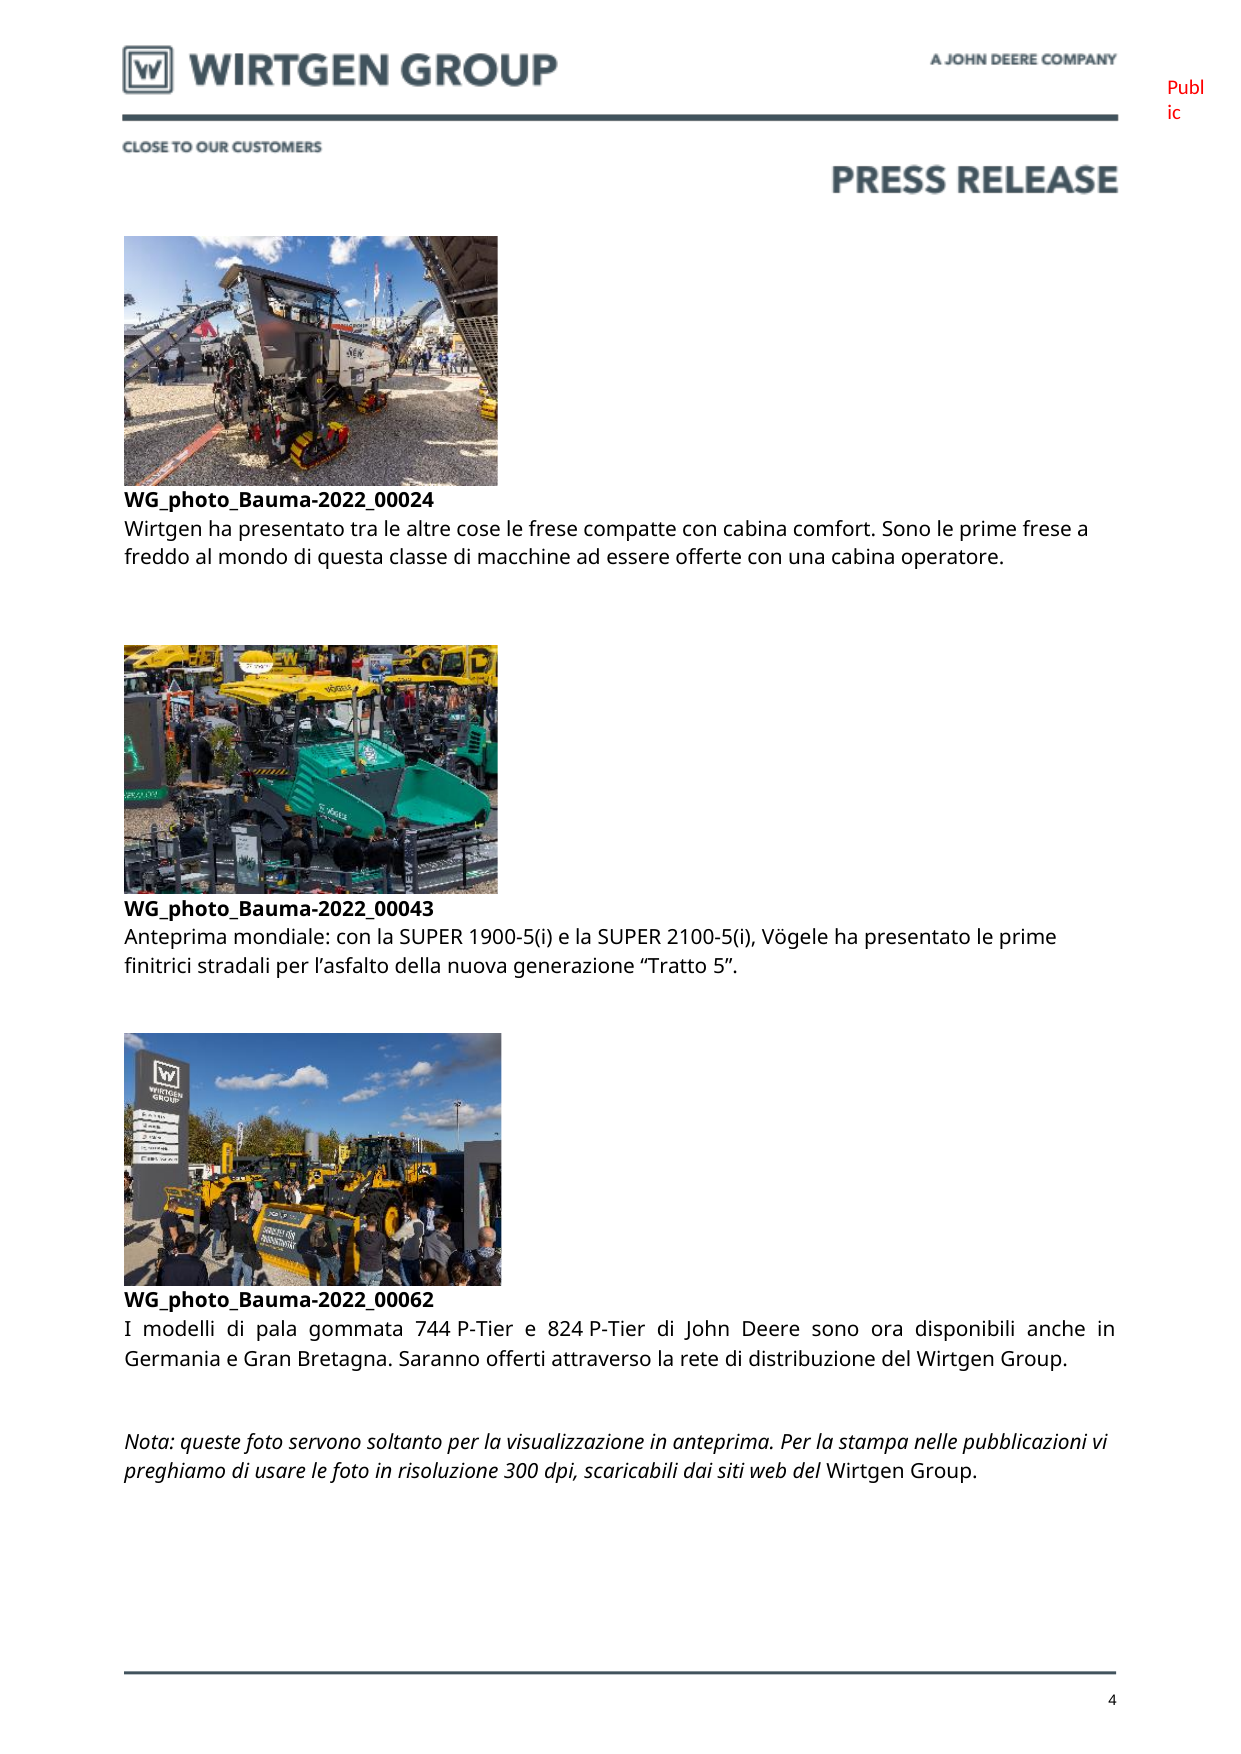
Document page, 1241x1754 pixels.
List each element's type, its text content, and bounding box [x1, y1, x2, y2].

picture [124, 645, 498, 894]
text Wirtgen ha presentato tra le altre cose le frese compatte con cabina comfort. Sono le prime frese a freddo al mondo di questa classe di macchine ad essere offerte con una cabina operatore. [124, 514, 1116, 571]
text I modelli di pala gommata 744 P-Tier e 824 P-Tier di John Deere sono ora disponibili anche in Germania e Gran Bretagna. Saranno offerti attraverso la rete di distribuzione del Wirtgen Group. [124, 1314, 1116, 1373]
picture [124, 236, 498, 486]
picture [124, 1033, 502, 1286]
text Nota: queste foto servono soltanto per la visualizzazione in anteprima. Per la stampa nelle pubblicazioni vi preghiamo di usare le foto in risoluzione 300 dpi, scaricabili dai siti web del Wirtgen Group. [124, 1427, 1116, 1484]
text Anteprima mondiale: con la SUPER 1900-5(i) e la SUPER 2100-5(i), Vögele ha presentato le prime finitrici stradali per l’asfalto della nuova generazione “Tratto 5”. [124, 922, 1116, 979]
